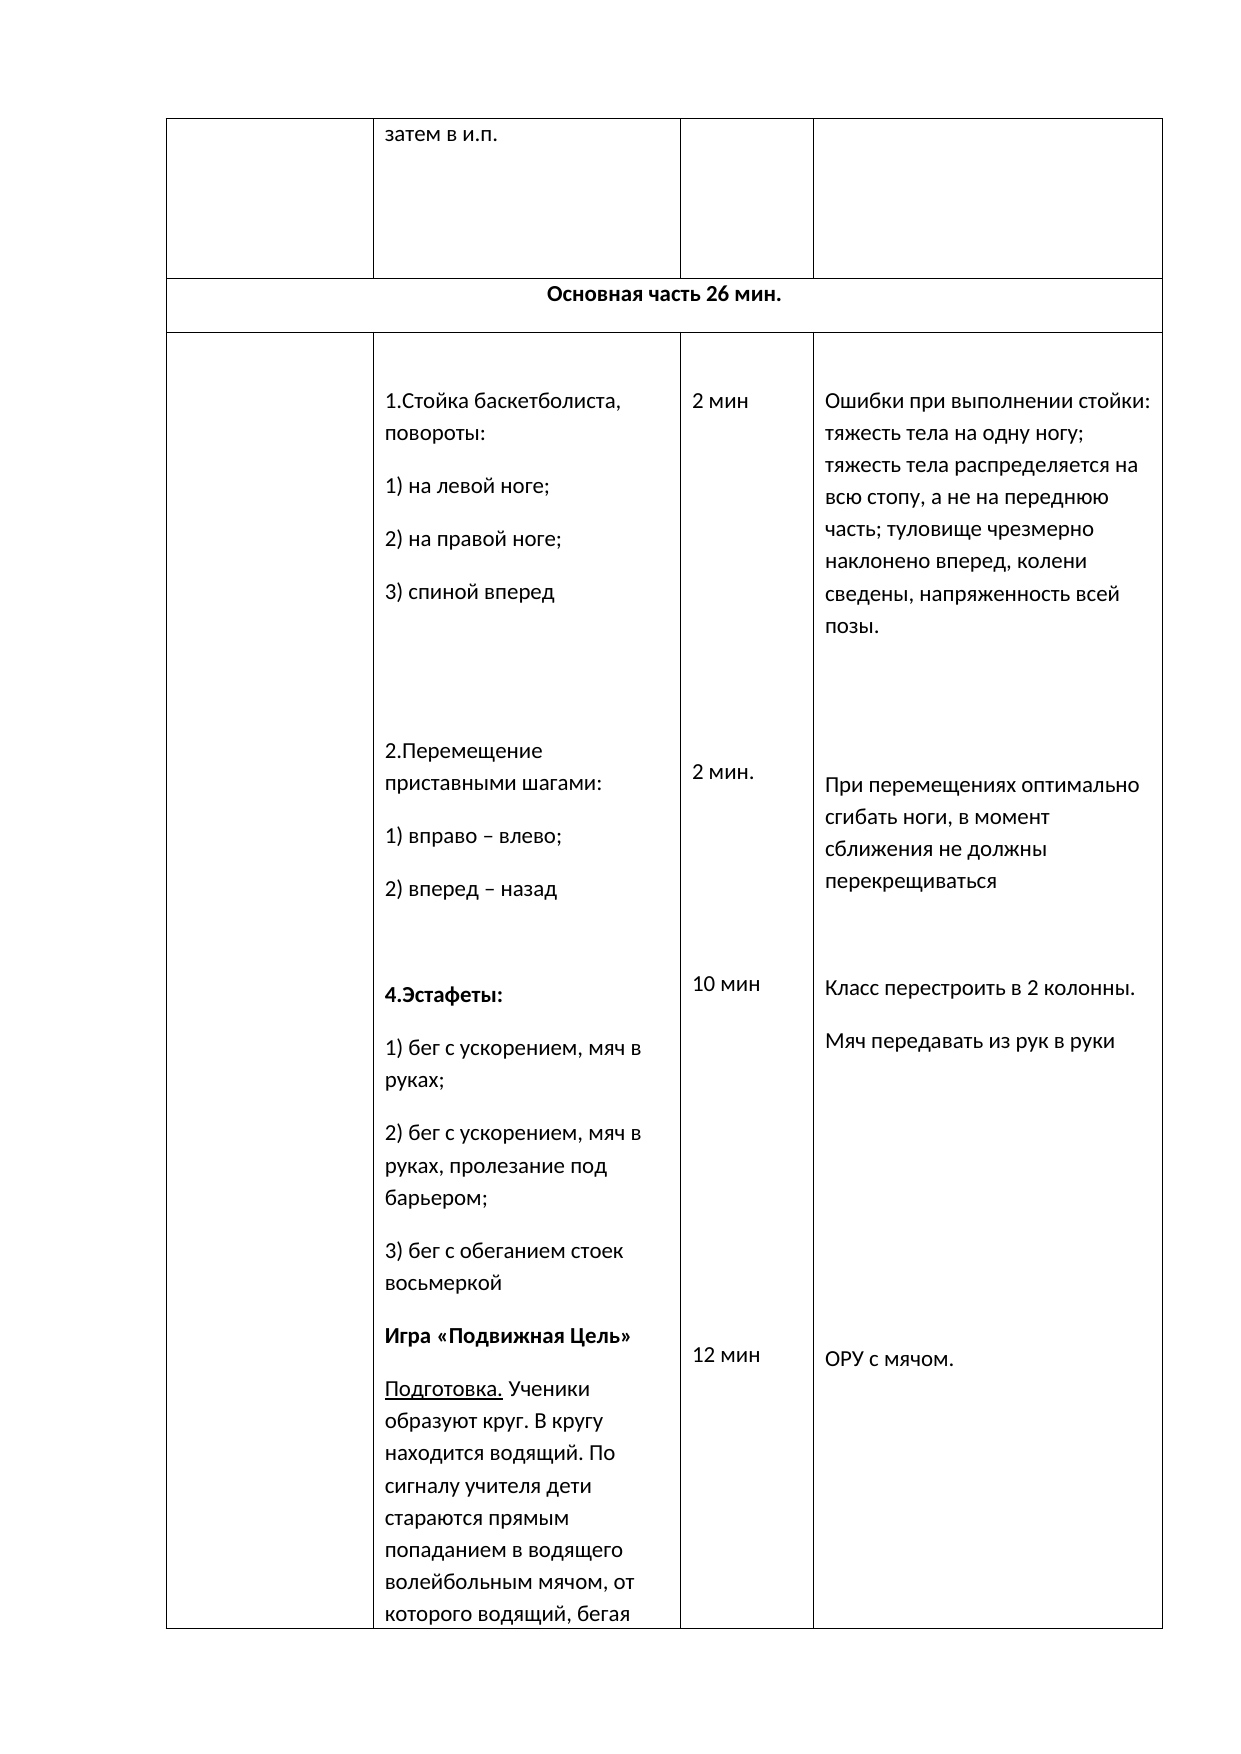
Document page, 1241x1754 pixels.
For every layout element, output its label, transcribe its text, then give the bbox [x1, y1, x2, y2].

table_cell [814, 397, 1162, 1627]
table_cell [167, 397, 373, 1627]
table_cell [681, 119, 813, 342]
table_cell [374, 119, 680, 342]
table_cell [681, 397, 813, 1627]
table_cell Основная часть 26 мин. [167, 343, 1162, 396]
table_cell [167, 119, 373, 342]
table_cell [374, 397, 680, 1627]
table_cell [814, 119, 1162, 342]
